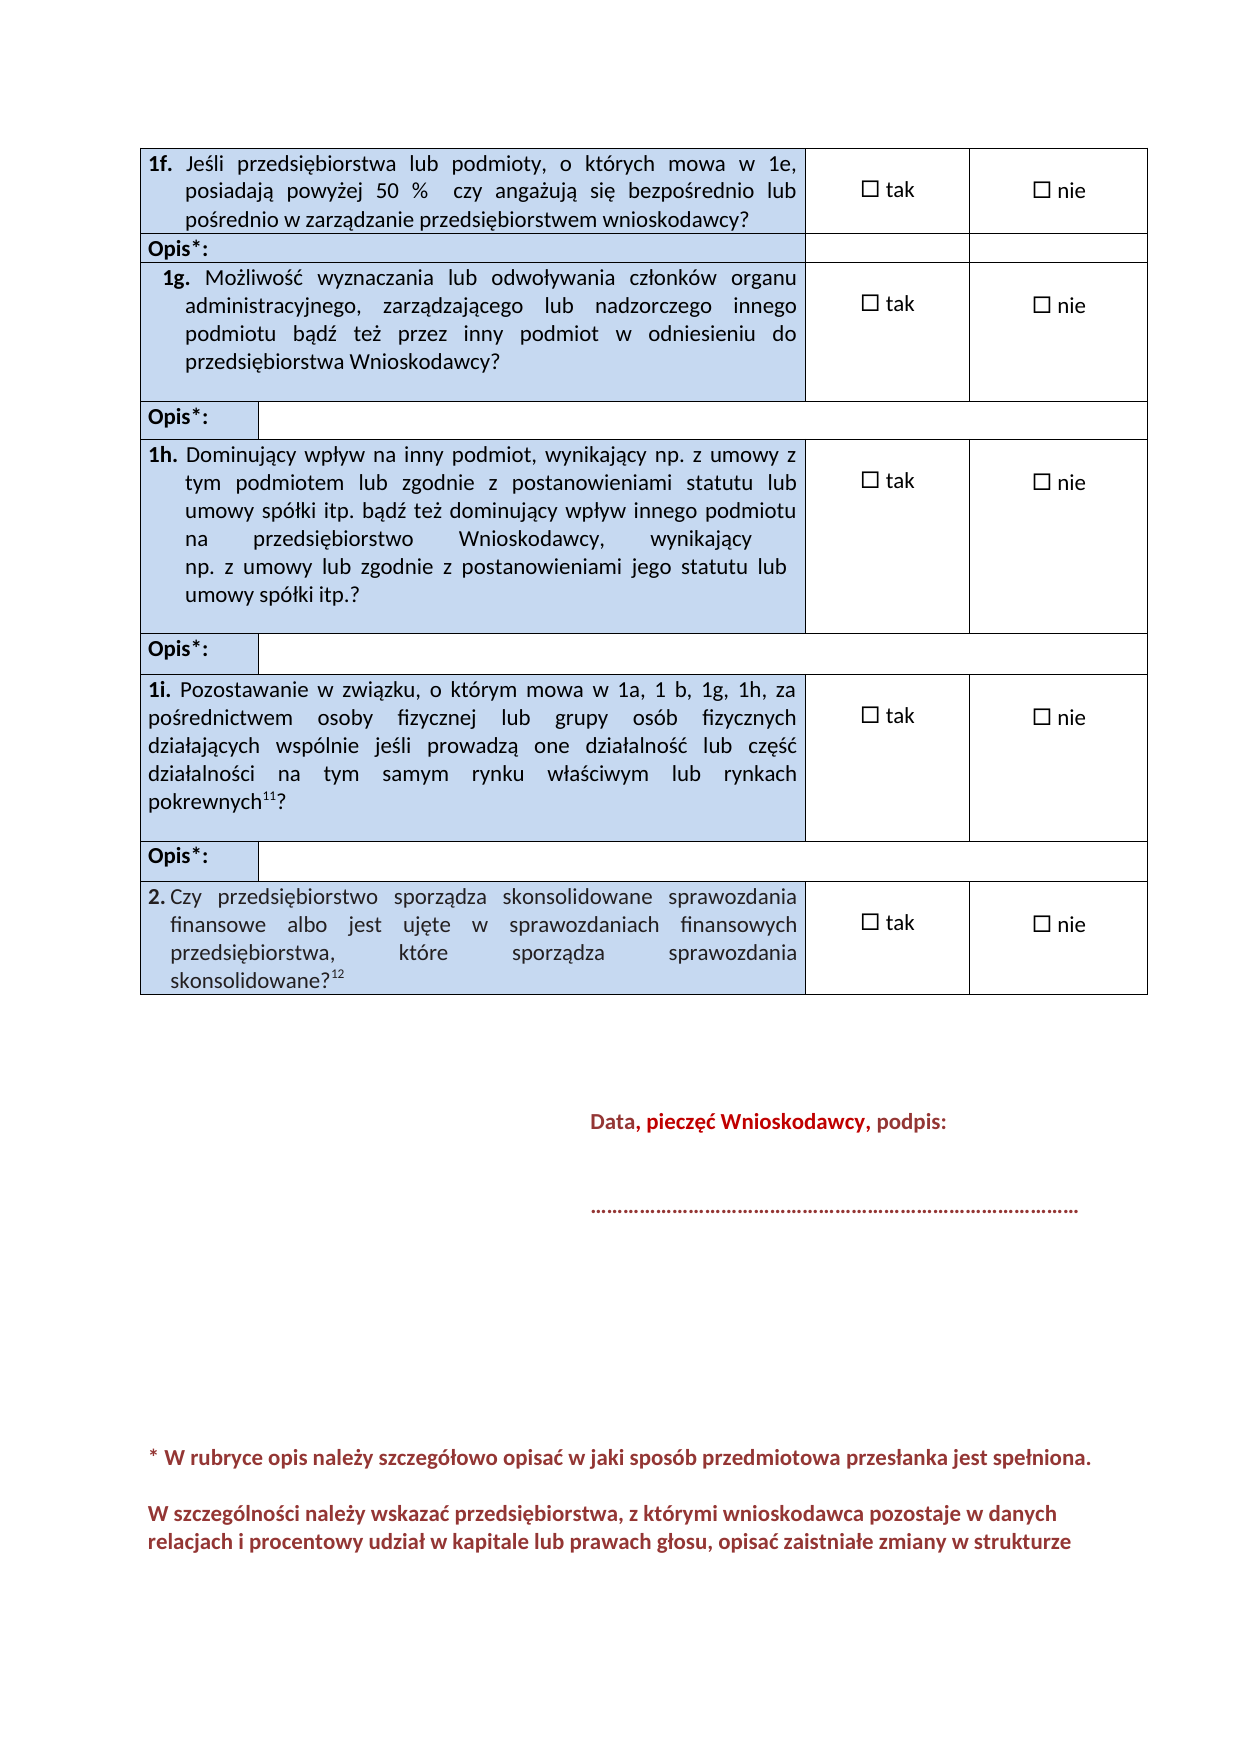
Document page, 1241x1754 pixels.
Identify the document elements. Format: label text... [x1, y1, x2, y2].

table_cell nie [970, 263, 1147, 401]
table_cell tak [806, 149, 969, 233]
table_cell nie [970, 675, 1147, 841]
table_cell [259, 842, 1147, 881]
table_cell 1h. Dominujący wpływ na inny podmiot, wynikający np. z umowy z tym podmiotem lub zgodnie z postanowieniami statutu lub umowy spółki itp. bądź też dominujący wpływ innego podmiotu na przedsiębiorstwo Wnioskodawcy, wynikający np. z umowy lub zgodnie z postanowieniami jego statutu lub umowy spółki itp.? [141, 440, 805, 633]
table_cell Opis*: [141, 234, 805, 262]
table_cell Opis*: [141, 402, 258, 439]
table_cell tak [806, 440, 969, 633]
table_cell [806, 234, 969, 262]
table_cell nie [970, 149, 1147, 233]
table_cell [970, 234, 1147, 262]
table_cell tak [806, 263, 969, 401]
table_cell 1f. Jeśli przedsiębiorstwa lub podmioty, o których mowa w 1e, posiadają powyżej 50 % czy angażują się bezpośrednio lub pośrednio w zarządzanie przedsiębiorstwem wnioskodawcy? [141, 149, 805, 233]
table_cell nie [970, 440, 1147, 633]
table_cell 1i. Pozostawanie w związku, o którym mowa w 1a, 1 b, 1g, 1h, za pośrednictwem osoby fizycznej lub grupy osób fizycznych działających wspólnie jeśli prowadzą one działalność lub część działalności na tym samym rynku właściwym lub rynkach pokrewnych? [141, 675, 805, 841]
table_cell Czy przedsiębiorstwo sporządza skonsolidowane sprawozdania finansowe albo jest ujęte w sprawozdaniach finansowych przedsiębiorstwa, które sporządza sprawozdania skonsolidowane? [141, 882, 805, 994]
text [148, 1443, 1093, 1556]
table_cell tak [806, 675, 969, 841]
table_cell 1g. Możliwość wyznaczania lub odwoływania członków organu administracyjnego, zarządzającego lub nadzorczego innego podmiotu bądź też przez inny podmiot w odniesieniu do przedsiębiorstwa Wnioskodawcy? [141, 263, 805, 401]
table_cell [259, 634, 1147, 674]
table_cell tak [806, 882, 969, 994]
table_cell Opis*: [141, 842, 258, 881]
text Data, pieczęć Wnioskodawcy, podpis: [516, 1107, 1093, 1135]
table_cell [259, 402, 1147, 439]
text ……………………………………………………………………………… [516, 1191, 1093, 1219]
table_cell nie [970, 882, 1147, 994]
table_cell Opis*: [141, 634, 258, 674]
